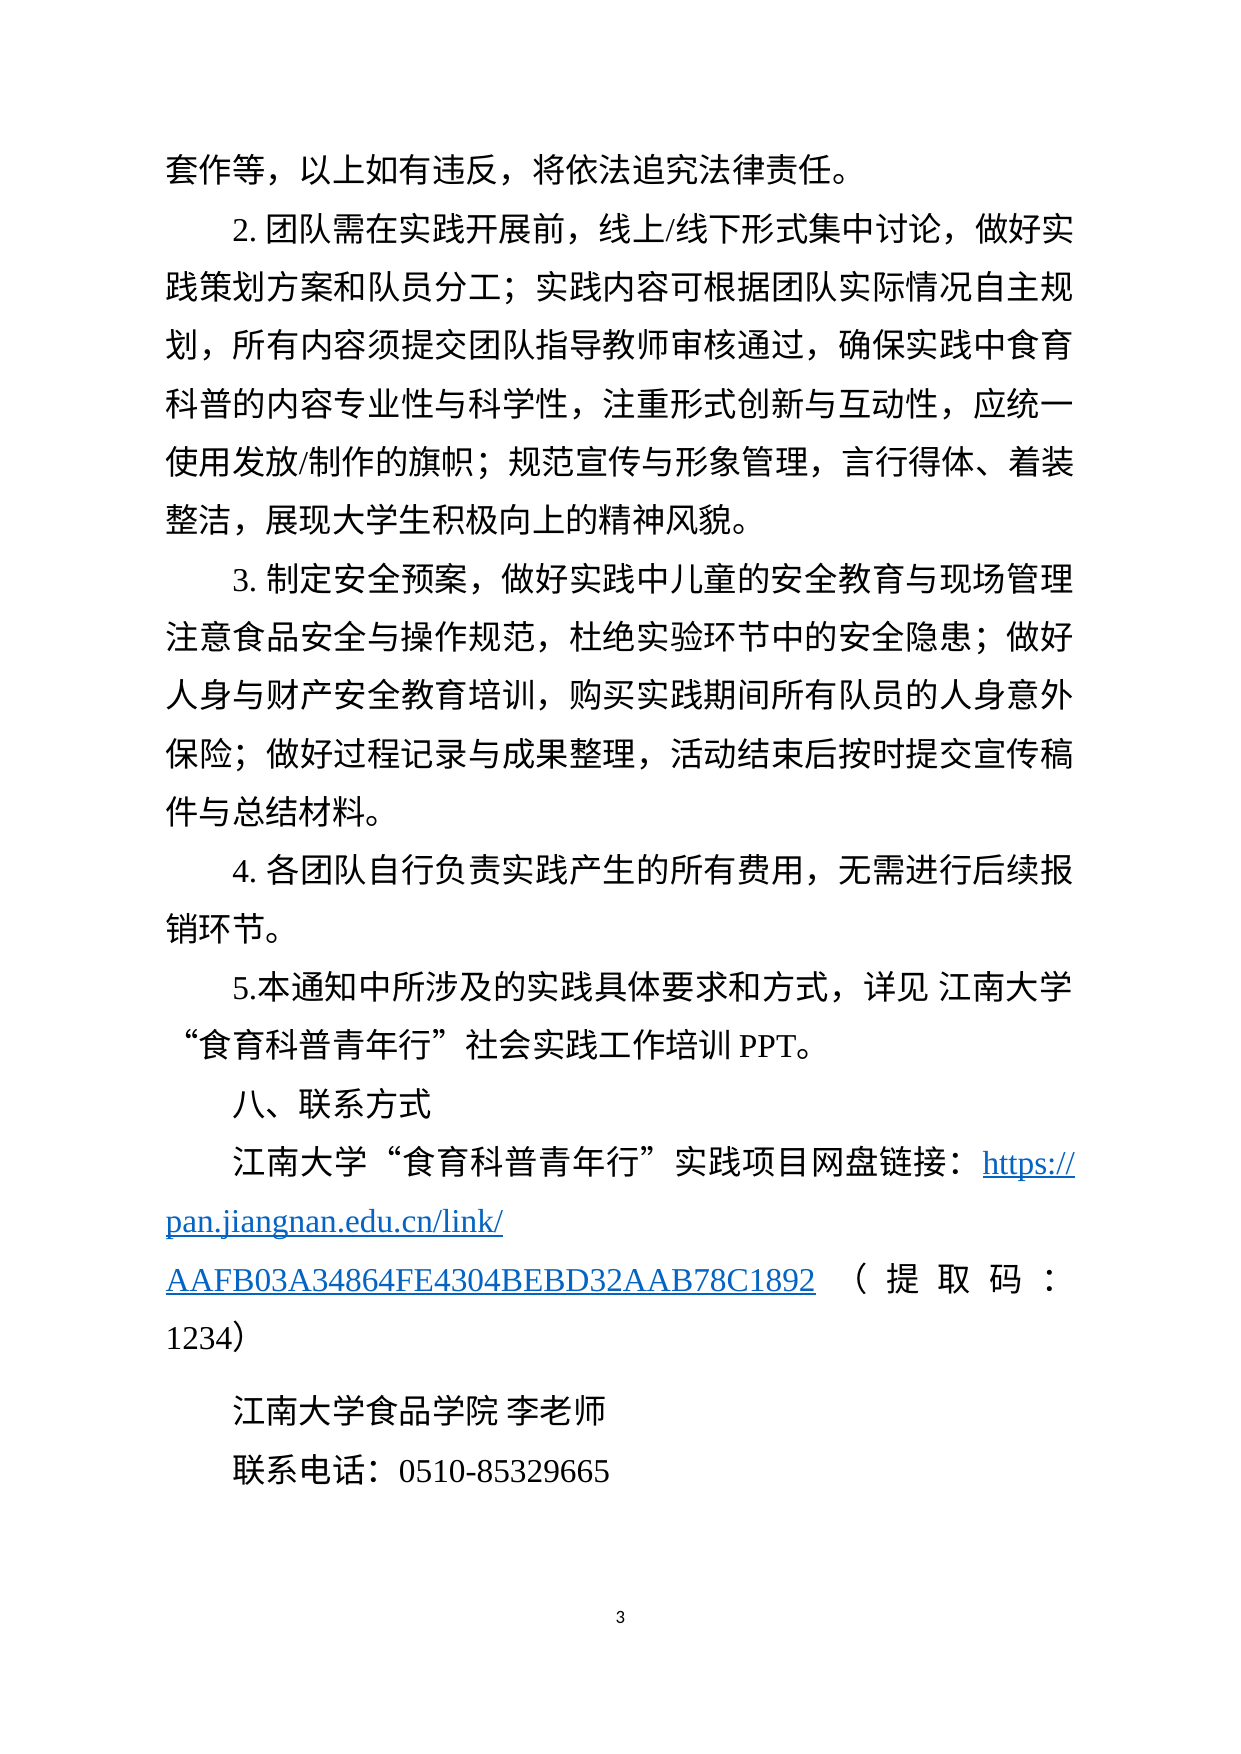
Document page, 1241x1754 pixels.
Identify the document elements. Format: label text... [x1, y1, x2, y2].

text 联系电话：0510-85329665 [165, 1436, 1075, 1494]
text 5.本通知中所涉及的实践具体要求和方式，详见 江南大学“食育科普青年行”社会实践工作培训PPT。 [165, 953, 1075, 1069]
text 3. 制定安全预案，做好实践中儿童的安全教育与现场管理；注意食品安全与操作规范，杜绝实验环节中的安全隐患；做好人身与财产安全教育培训，购买实践期间所有队员的人身意外保险；做好过程记录与成果整理，活动结束后按时提交宣传稿件与总结材料。 [165, 544, 1075, 836]
text 2. 团队需在实践开展前，线上/线下形式集中讨论，做好实践策划方案和队员分工；实践内容可根据团队实际情况自主规划，所有内容须提交团队指导教师审核通过，确保实践中食育科普的内容专业性与科学性，注重形式创新与互动性，应统一使用发放/制作的旗帜；规范宣传与形象管理，言行得体、着装整洁，展现大学生积极向上的精神风貌。 [165, 194, 1075, 544]
text 江南大学“食育科普青年行”实践项目网盘链接：https://pan.jiangnan.edu.cn/link/AAFB03A34864FE4304BEBD32AAB78C1892（提取码：1234） [165, 1128, 1075, 1361]
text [165, 136, 1075, 194]
text 4. 各团队自行负责实践产生的所有费用，无需进行后续报销环节。 [165, 836, 1075, 953]
text 八、联系方式 [165, 1069, 1075, 1128]
text 江南大学食品学院 李老师 [165, 1377, 1075, 1436]
